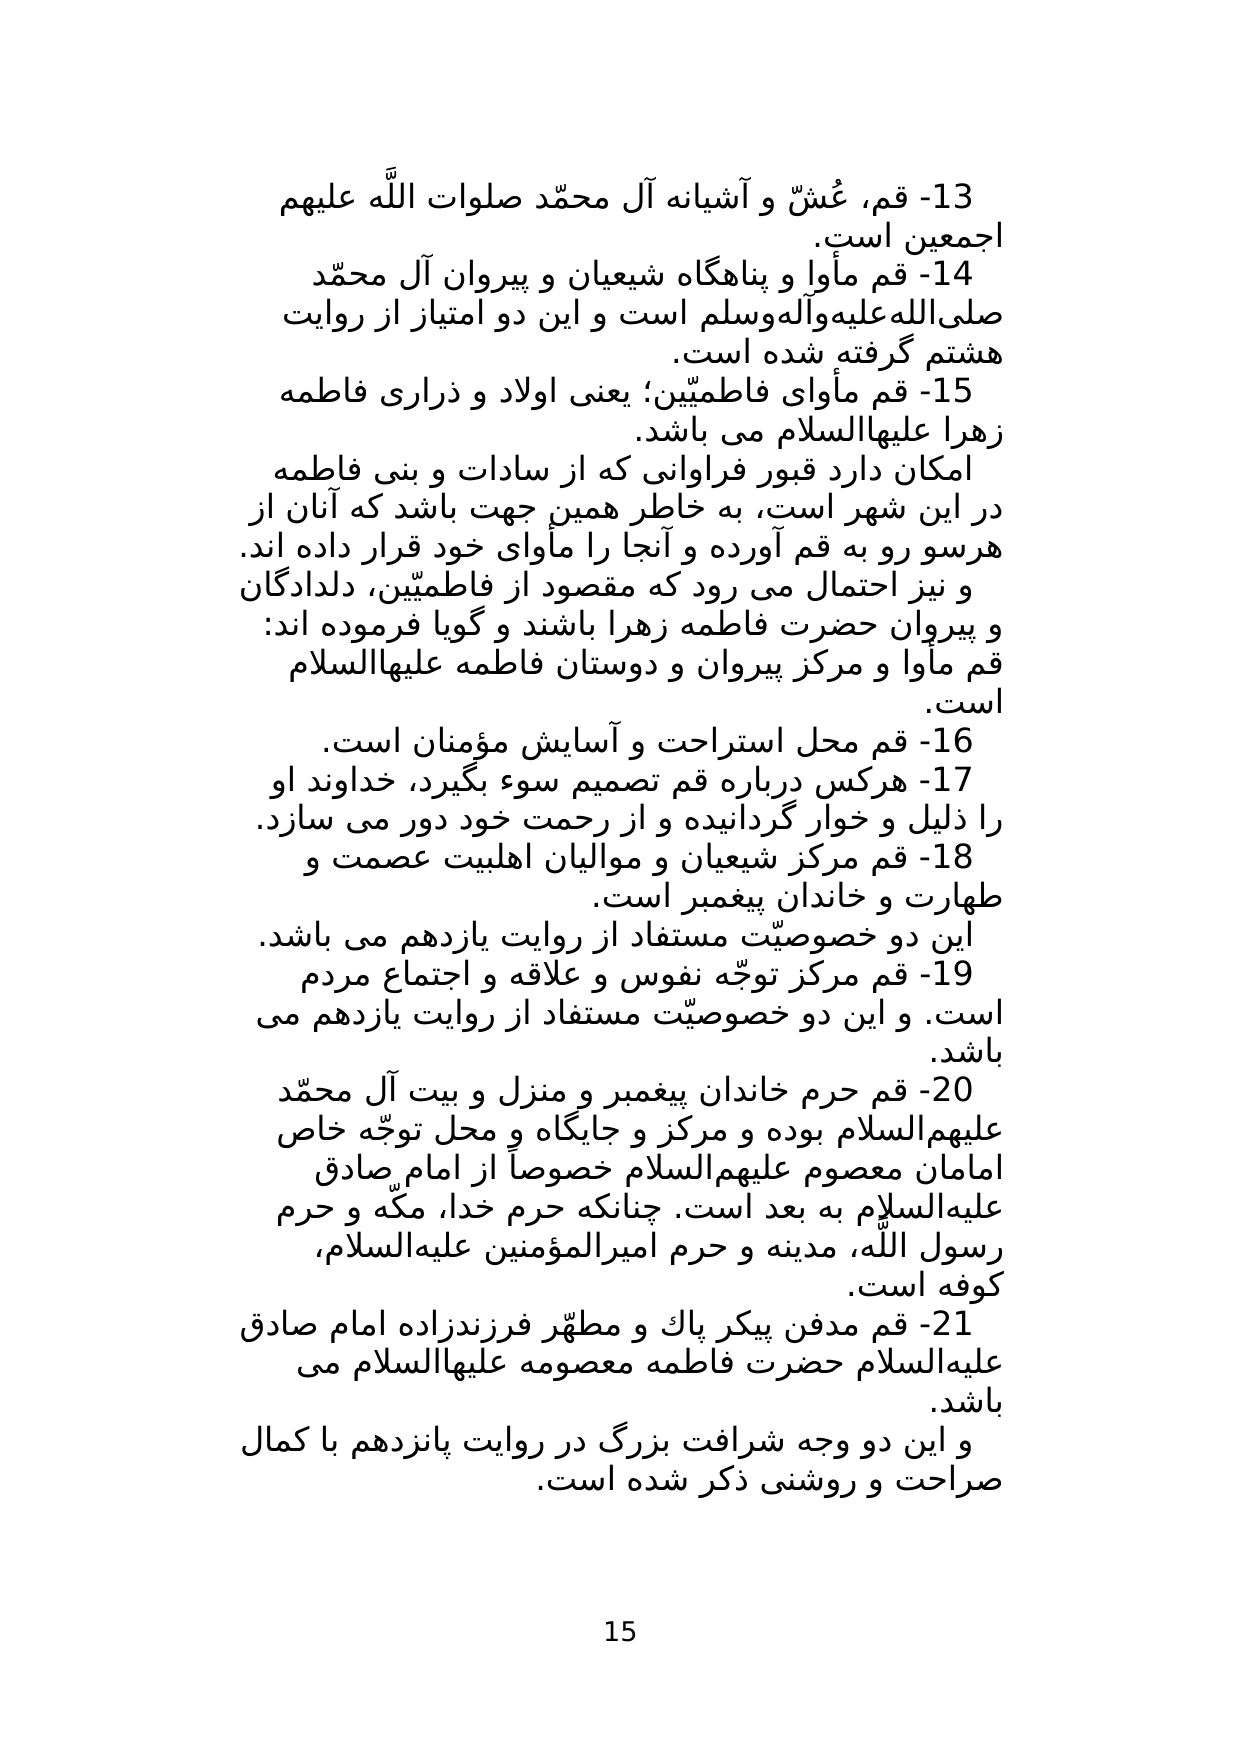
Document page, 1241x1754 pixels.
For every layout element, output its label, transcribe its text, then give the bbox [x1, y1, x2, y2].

text و نيز احتمال مى رود كه مقصود از فاطميّين، دلدادگان و پيروان حضرت فاطمه زهرا باشند و گويا فرموده اند: قم مأوا و مركز پيروان و دوستان فاطمه عليها‌السلام است. [236, 566, 1004, 721]
text و اين دو وجه شرافت بزرگ در روايت پانزدهم با كمال صراحت و روشنى ذكر شده است. [236, 1421, 1004, 1498]
text 15- قم مأواى فاطميّين؛ يعنى اولاد و ذرارى فاطمه زهرا عليها‌السلام مى باشد. [236, 371, 1004, 449]
text اين دو خصوصيّت مستفاد از روايت يازدهم مى باشد. [236, 915, 1004, 954]
text 20- قم حرم خاندان پيغمبر و منزل و بيت آل محمّد عليهم‌السلام بوده و مركز و جايگاه و محل توجّه خاص امامان معصوم عليهم‌السلام خصوصاً از امام صادق عليه‌السلام به بعد است. چنانكه حرم خدا، مكّه و حرم رسول اللَّه، مدينه و حرم اميرالمؤمنين عليه‌السلام، كوفه است. [236, 1071, 1004, 1304]
text 21- قم مدفن پيكر پاك و مطهّر فرزندزاده امام صادق عليه‌السلام حضرت فاطمه معصومه عليها‌السلام مى باشد. [236, 1304, 1004, 1421]
text 19- قم مركز توجّه نفوس و علاقه و اجتماع مردم است. و اين دو خصوصيّت مستفاد از روايت يازدهم مى باشد. [236, 954, 1004, 1071]
text 17- هركس درباره قم تصميم سوء بگيرد، خداوند او را ذليل و خوار گردانيده و از رحمت خود دور مى سازد. [236, 760, 1004, 838]
text 13- قم، عُشّ و آشيانه آل محمّد صلوات اللَّه عليهم اجمعين است. [236, 177, 1004, 255]
text 18- قم مركز شيعيان و مواليان اهلبيت عصمت و طهارت و خاندان پيغمبر است. [236, 838, 1004, 915]
text 16- قم محل استراحت و آسايش مؤمنان است. [236, 721, 1004, 760]
text امكان دارد قبور فراوانى كه از سادات و بنى فاطمه در اين شهر است، به خاطر همين جهت باشد كه آنان از هرسو رو به قم آورده و آنجا را مأواى خود قرار داده اند. [236, 449, 1004, 566]
text 14- قم مأوا و پناهگاه شيعيان و پيروان آل محمّد صلى‌الله‌عليه‌وآله‌وسلم است و اين دو امتياز از روايت هشتم گرفته شده است. [236, 255, 1004, 371]
